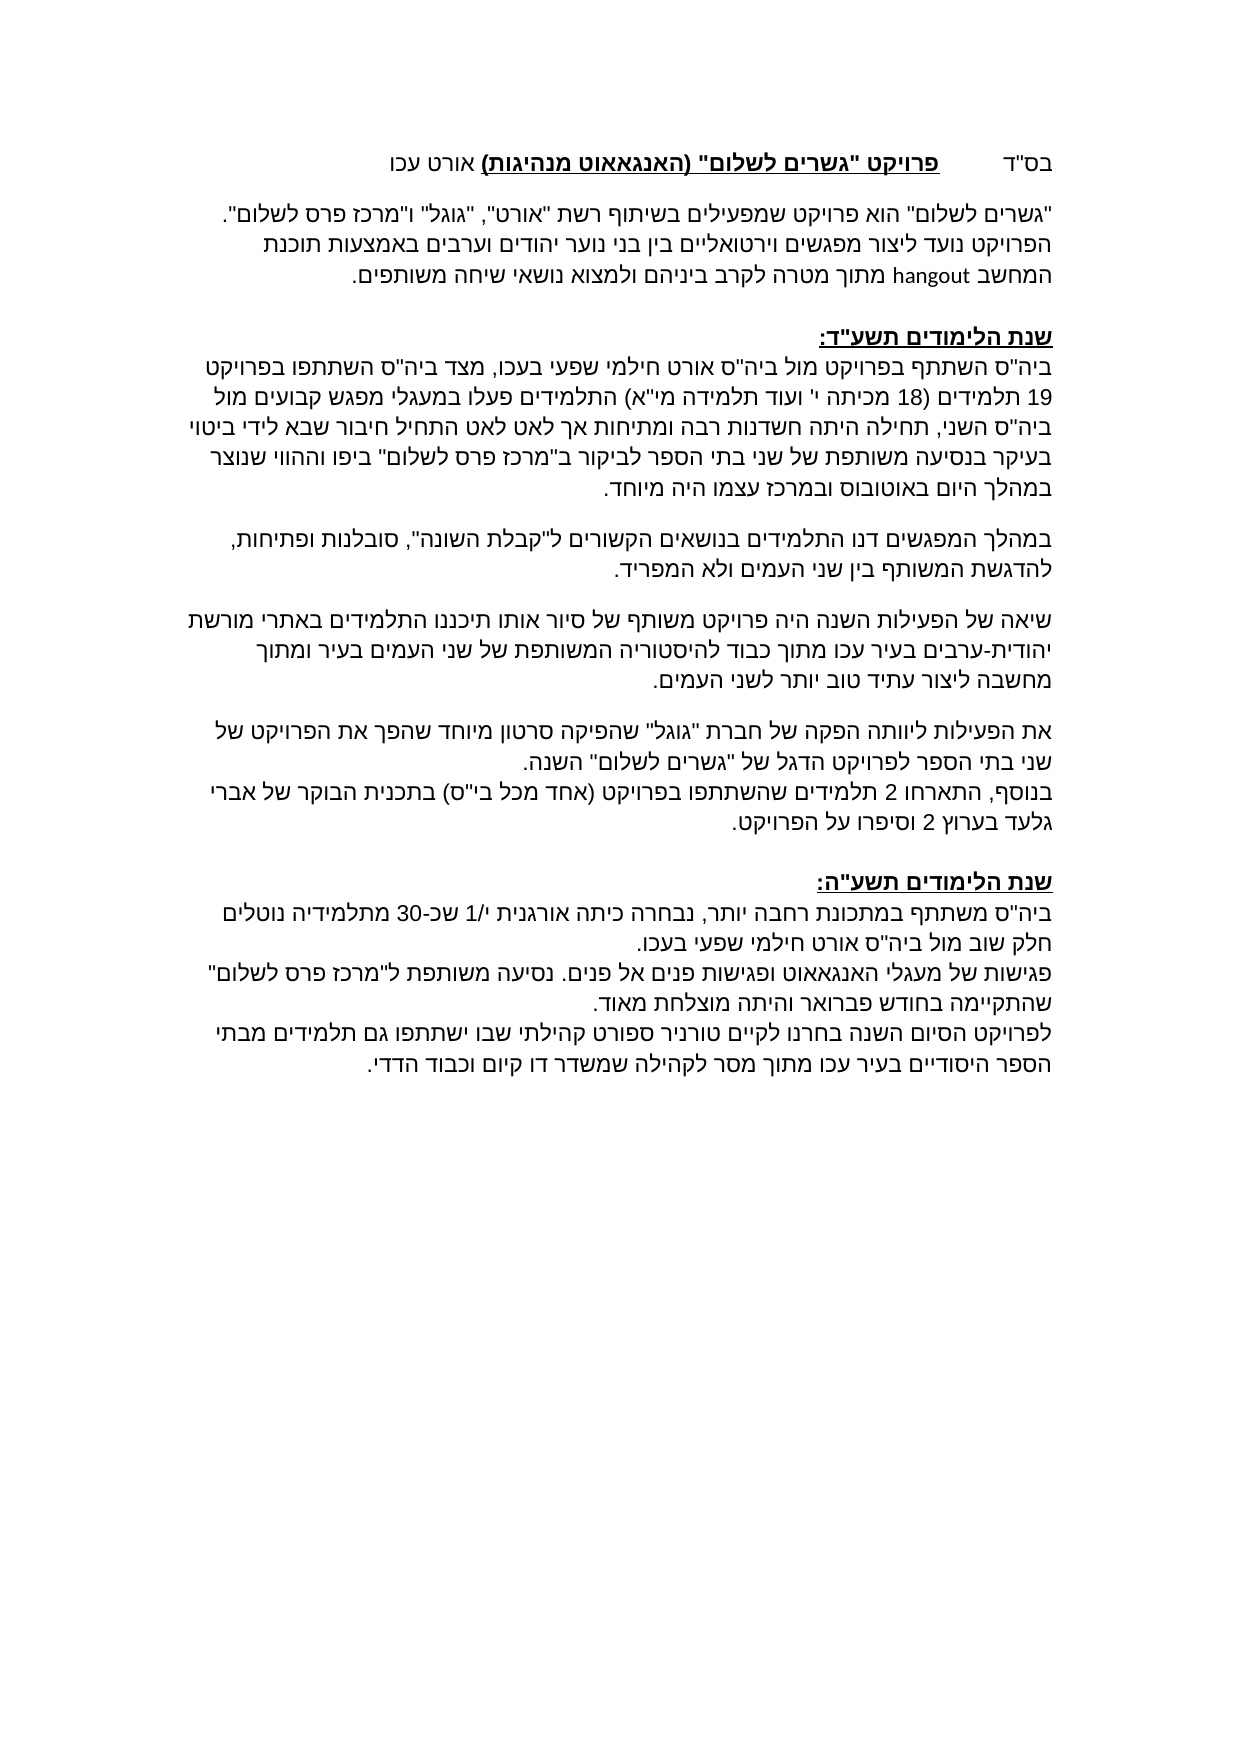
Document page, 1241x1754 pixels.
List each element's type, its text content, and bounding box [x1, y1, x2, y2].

text במהלך המפגשים דנו התלמידים בנושאים הקשורים ל"קבלת השונה", סובלנות ופתיחות, להדגשת המשותף בין שני העמים ולא המפריד. [187, 526, 1053, 582]
text בס"ד פרויקט "גשרים לשלום" (האנגאאוט מנהיגות) אורט עכו [187, 150, 1053, 176]
text "גשרים לשלום" הוא פרויקט שמפעילים בשיתוף רשת "אורט", "גוגל" ו"מרכז פרס לשלום". הפרויקט נועד ליצור מפגשים וירטואליים בין בני נוער יהודים וערבים באמצעות תוכנת המחשב hangout מתוך מטרה לקרב ביניהם ולמצוא נושאי שיחה משותפים. שנת הלימודים תשע"ד: ביה"ס השתתף בפרויקט מול ביה"ס אורט חילמי שפעי בעכו, מצד ביה"ס השתתפו בפרויקט 19 תלמידים (18 מכיתה י' ועוד תלמידה מי"א) התלמידים פעלו במעגלי מפגש קבועים מול ביה"ס השני, תחילה היתה חשדנות רבה ומתיחות אך לאט לאט התחיל חיבור שבא לידי ביטוי בעיקר בנסיעה משותפת של שני בתי הספר לביקור ב"מרכז פרס לשלום" ביפו וההווי שנוצר במהלך היום באוטובוס ובמרכז עצמו היה מיוחד. [187, 201, 1053, 501]
text את הפעילות ליוותה הפקה של חברת "גוגל" שהפיקה סרטון מיוחד שהפך את הפרויקט של שני בתי הספר לפרויקט הדגל של "גשרים לשלום" השנה. בנוסף, התארחו 2 תלמידים שהשתתפו בפרויקט (אחד מכל בי"ס) בתכנית הבוקר של אברי גלעד בערוץ 2 וסיפרו על הפרויקט. שנת הלימודים תשע"ה: ביה"ס משתתף במתכונת רחבה יותר, נבחרה כיתה אורגנית י/1 שכ-30 מתלמידיה נוטלים חלק שוב מול ביה"ס אורט חילמי שפעי בעכו. פגישות של מעגלי האנגאאוט ופגישות פנים אל פנים. נסיעה משותפת ל"מרכז פרס לשלום" שהתקיימה בחודש פברואר והיתה מוצלחת מאוד. לפרויקט הסיום השנה בחרנו לקיים טורניר ספורט קהילתי שבו ישתתפו גם תלמידים מבתי הספר היסודיים בעיר עכו מתוך מסר לקהילה שמשדר דו קיום וכבוד הדדי. [187, 718, 1053, 1077]
text שיאה של הפעילות השנה היה פרויקט משותף של סיור אותו תיכננו התלמידים באתרי מורשת יהודית-ערבים בעיר עכו מתוך כבוד להיסטוריה המשותפת של שני העמים בעיר ומתוך מחשבה ליצור עתיד טוב יותר לשני העמים. [187, 607, 1053, 694]
